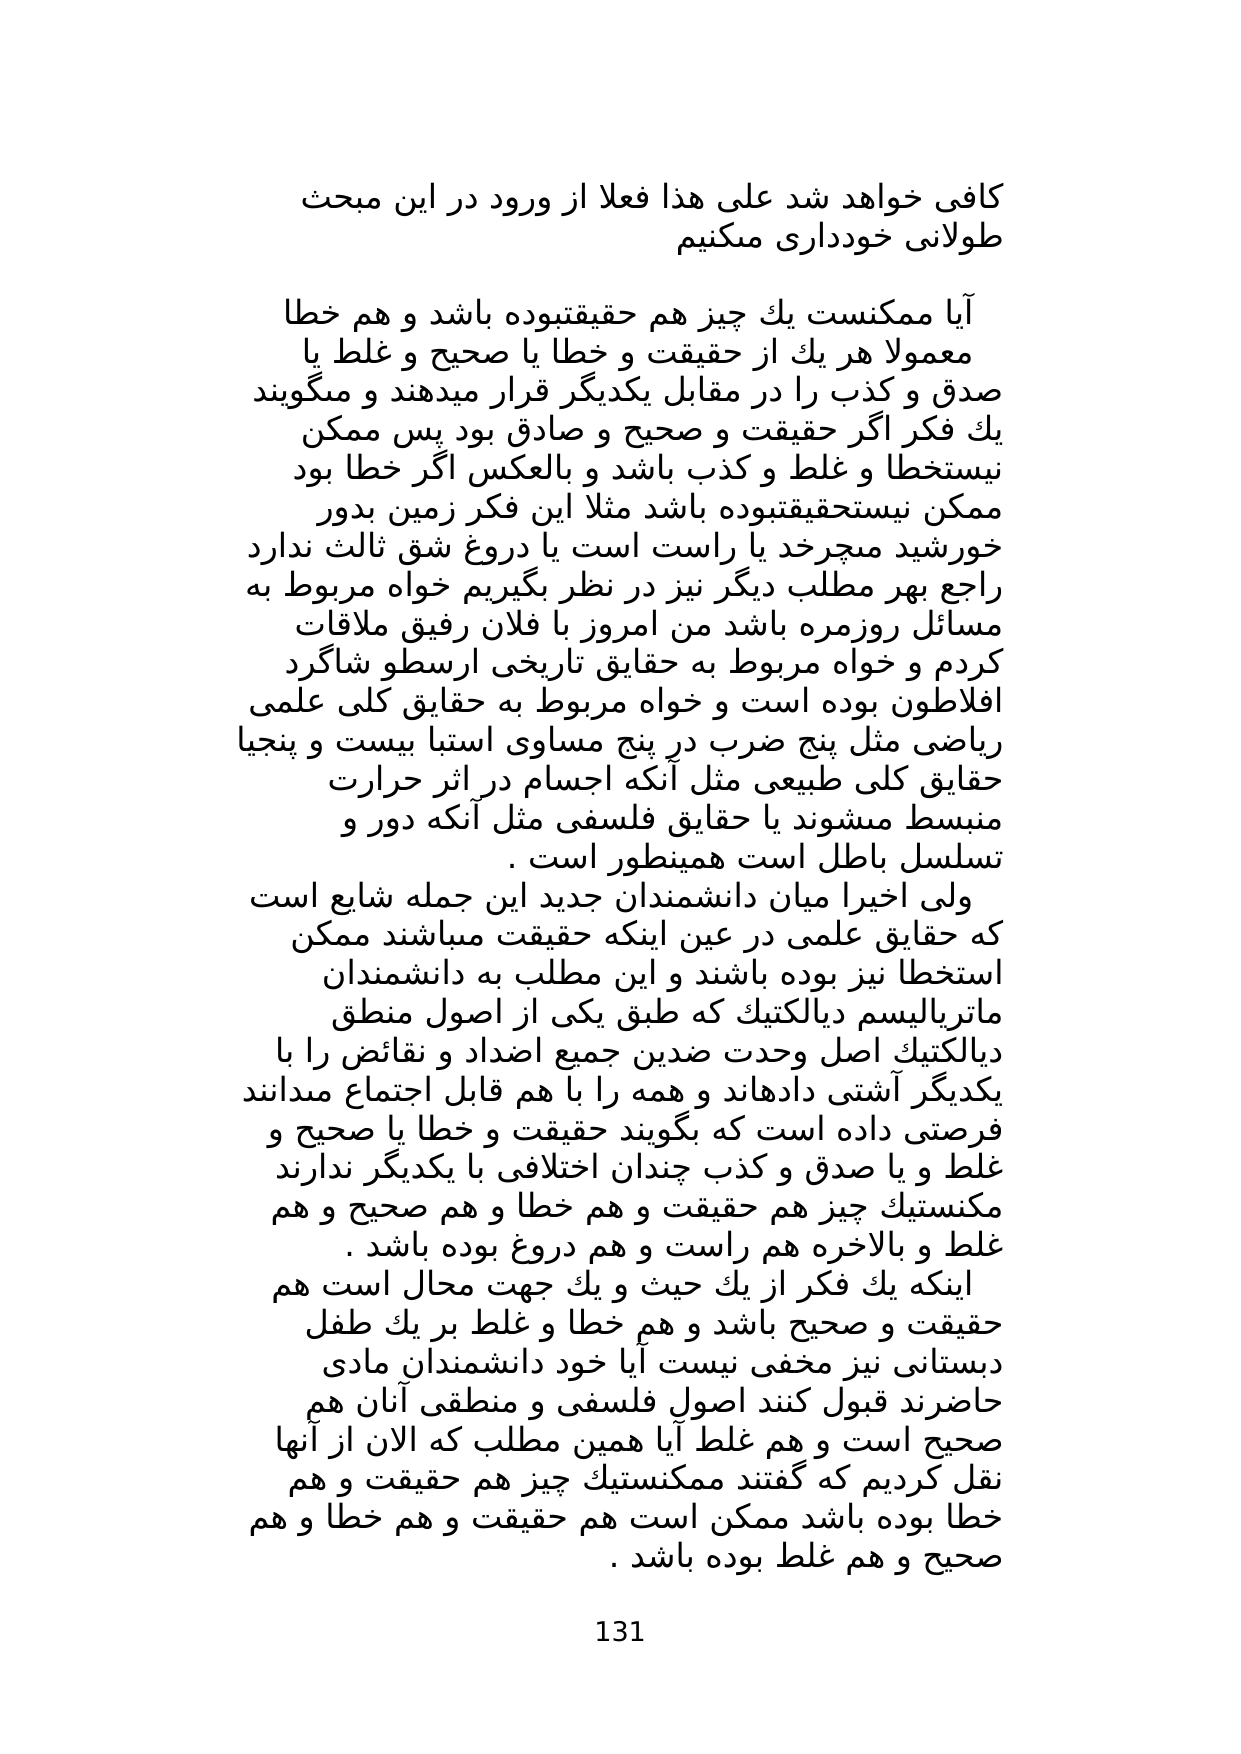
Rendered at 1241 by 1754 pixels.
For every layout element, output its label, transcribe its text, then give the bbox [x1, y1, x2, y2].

text ولى اخيرا ميان دانشمندان جديد اين جمله شايع است كه حقايق علمى در عين اينكه حقيقت مى‏باشند ممكن است‏خطا نيز بوده باشند و اين مطلب به دانشمندان ماترياليسم ديالكتيك كه طبق يكى از اصول منطق ديالكتيك اصل وحدت ضدين جميع اضداد و نقائض را با يكديگر آشتى داده‏اند و همه را با هم قابل اجتماع مى‏دانند فرصتى داده است كه بگويند حقيقت و خطا يا صحيح و غلط و يا صدق و كذب چندان اختلافى با يكديگر ندارند مكنست‏يك چيز هم حقيقت و هم خطا و هم صحيح و هم غلط و بالاخره هم راست و هم دروغ بوده باشد . [236, 876, 1004, 1264]
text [236, 177, 1004, 255]
text معمولا هر يك از حقيقت و خطا يا صحيح و غلط يا صدق و كذب را در مقابل يكديگر قرار ميدهند و مى‏گويند يك فكر اگر حقيقت و صحيح و صادق بود پس ممكن نيست‏خطا و غلط و كذب باشد و بالعكس اگر خطا بود ممكن نيست‏حقيقت‏بوده باشد مثلا اين فكر زمين بدور خورشيد مى‏چرخد يا راست است‏ يا دروغ شق ثالث ندارد راجع بهر مطلب ديگر نيز در نظر بگيريم خواه مربوط به مسائل روزمره باشد من امروز با فلان رفيق ملاقات كردم و خواه مربوط به حقايق تاريخى ارسطو شاگرد افلاطون بوده است و خواه مربوط به حقايق كلى علمى رياضى مثل پنج ضرب در پنج مساوى است‏با بيست و پنج‏يا حقايق كلى طبيعى مثل آنكه اجسام در اثر حرارت منبسط مى‏شوند يا حقايق فلسفى مثل آنكه دور و تسلسل باطل است همينطور است . [236, 332, 1004, 876]
text اينكه يك فكر از يك حيث و يك جهت محال است هم حقيقت و صحيح باشد و هم خطا و غلط بر يك طفل دبستانى نيز مخفى نيست آيا خود دانشمندان مادى حاضرند قبول كنند اصول فلسفى و منطقى آنان هم صحيح است و هم غلط آيا همين مطلب كه الان از آنها نقل كرديم كه گفتند ممكنست‏يك چيز هم حقيقت و هم خطا بوده باشد ممكن است هم حقيقت و هم خطا و هم صحيح و هم غلط بوده باشد . [236, 1264, 1004, 1575]
text آيا ممكنست ‏يك چيز هم حقيقت‏بوده باشد و هم خطا [236, 293, 1004, 332]
